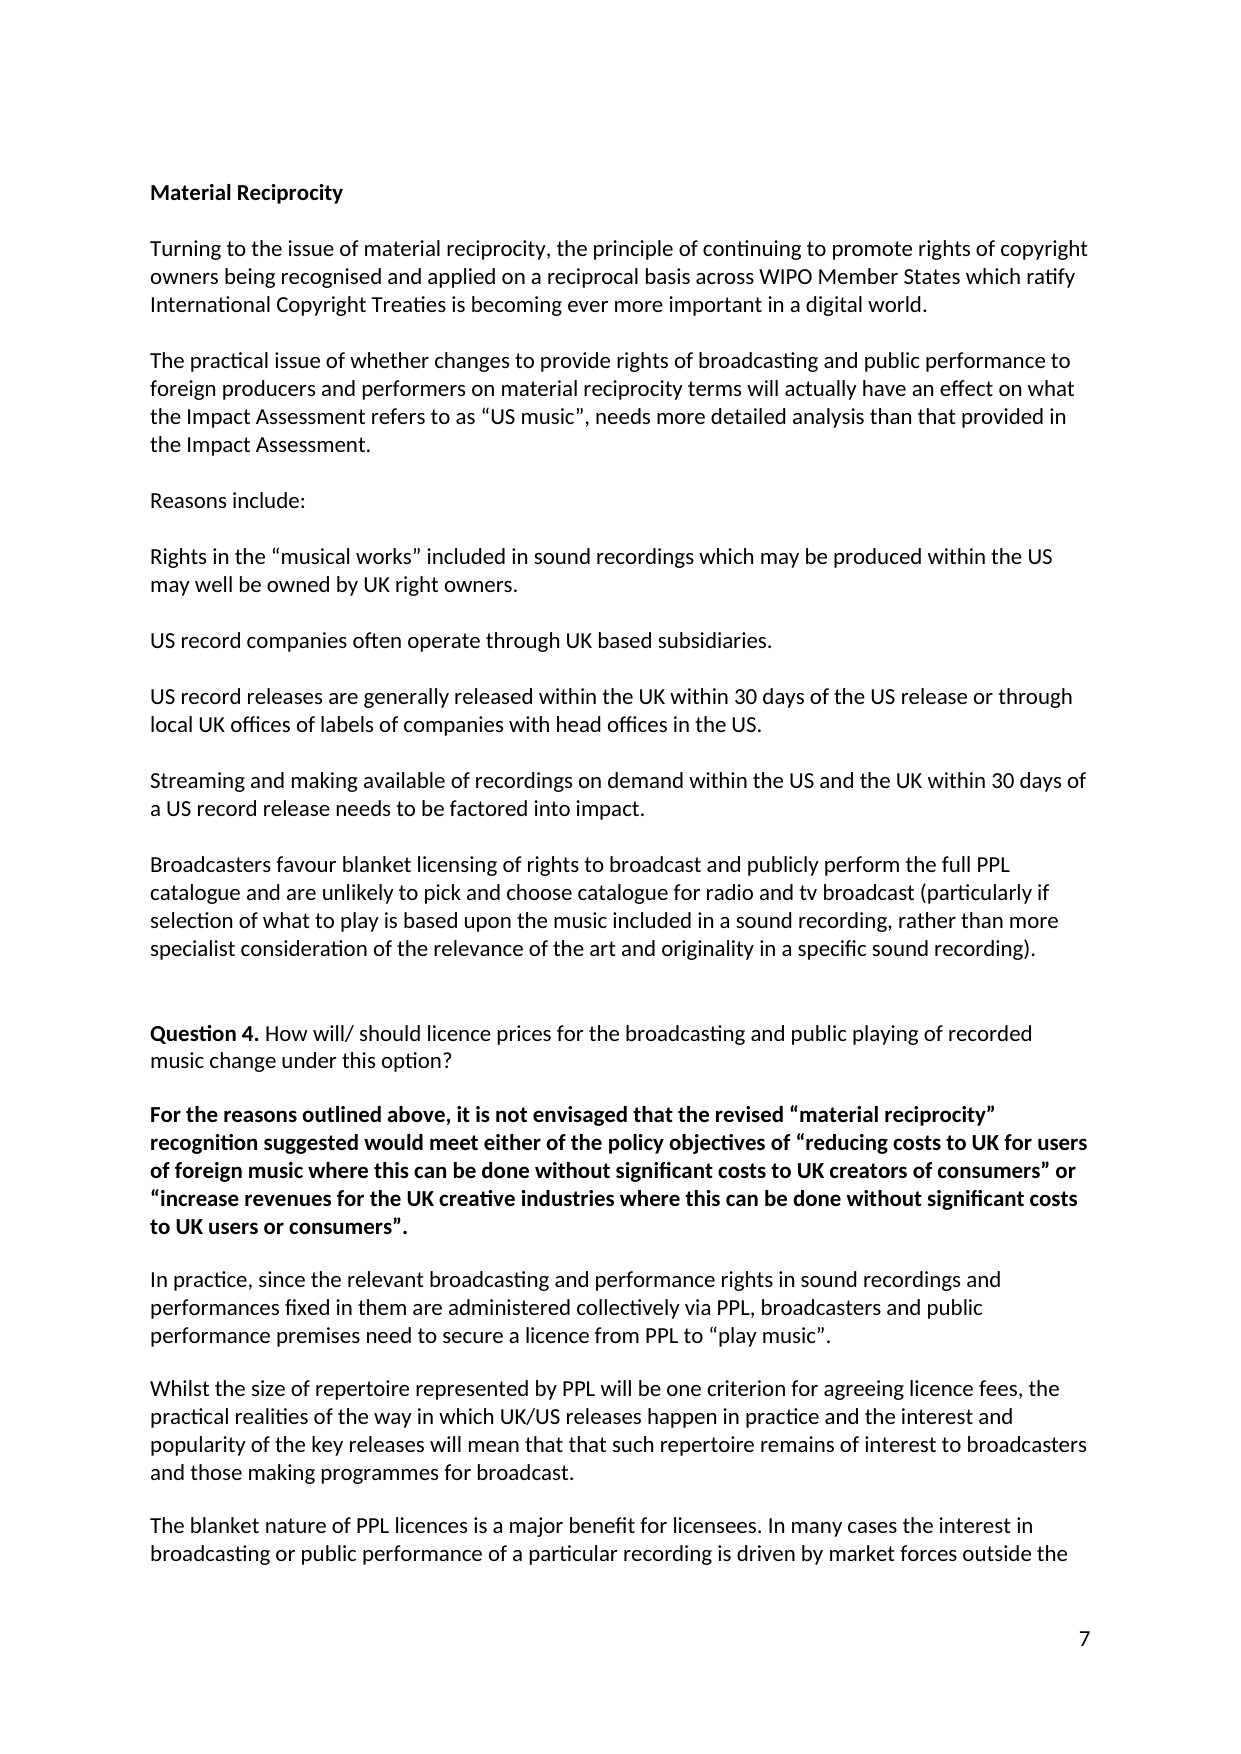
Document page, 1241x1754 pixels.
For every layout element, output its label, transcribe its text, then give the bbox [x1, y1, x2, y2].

text Question 4. How will/ should licence prices for the broadcasting and public playing of recorded music change under this option? [150, 1019, 1090, 1075]
text Rights in the “musical works” included in sound recordings which may be produced within the US may well be owned by UK right owners. [150, 542, 1090, 598]
text Broadcasters favour blanket licensing of rights to broadcast and publicly perform the full PPL catalogue and are unlikely to pick and choose catalogue for radio and tv broadcast (particularly if selection of what to play is based upon the music included in a sound recording, rather than more specialist consideration of the relevance of the art and originality in a specific sound recording). [150, 851, 1090, 963]
text US record releases are generally released within the UK within 30 days of the US release or through local UK offices of labels of companies with head offices in the US. [150, 682, 1090, 738]
text Streaming and making available of recordings on demand within the US and the UK within 30 days of a US record release needs to be factored into impact. [150, 766, 1090, 822]
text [150, 1511, 1090, 1567]
text Whilst the size of repertoire represented by PPL will be one criterion for agreeing licence fees, the practical realities of the way in which UK/US releases happen in practice and the interest and popularity of the key releases will mean that that such repertoire remains of interest to broadcasters and those making programmes for broadcast. [150, 1374, 1090, 1486]
text US record companies often operate through UK based subsidiaries. [150, 626, 1090, 654]
text Material Reciprocity [150, 178, 1090, 206]
text Reasons include: [150, 486, 1090, 514]
text For the reasons outlined above, it is not envisaged that the revised “material reciprocity” recognition suggested would meet either of the policy objectives of “reducing costs to UK for users of foreign music where this can be done without significant costs to UK creators of consumers” or “increase revenues for the UK creative industries where this can be done without significant costs to UK users or consumers”. [150, 1100, 1090, 1240]
text The practical issue of whether changes to provide rights of broadcasting and public performance to foreign producers and performers on material reciprocity terms will actually have an effect on what the Impact Assessment refers to as “US music”, needs more detailed analysis than that provided in the Impact Assessment. [150, 346, 1090, 458]
text In practice, since the relevant broadcasting and performance rights in sound recordings and performances fixed in them are administered collectively via PPL, broadcasters and public performance premises need to secure a licence from PPL to “play music”. [150, 1265, 1090, 1349]
text Turning to the issue of material reciprocity, the principle of continuing to promote rights of copyright owners being recognised and applied on a reciprocal basis across WIPO Member States which ratify International Copyright Treaties is becoming ever more important in a digital world. [150, 234, 1090, 318]
